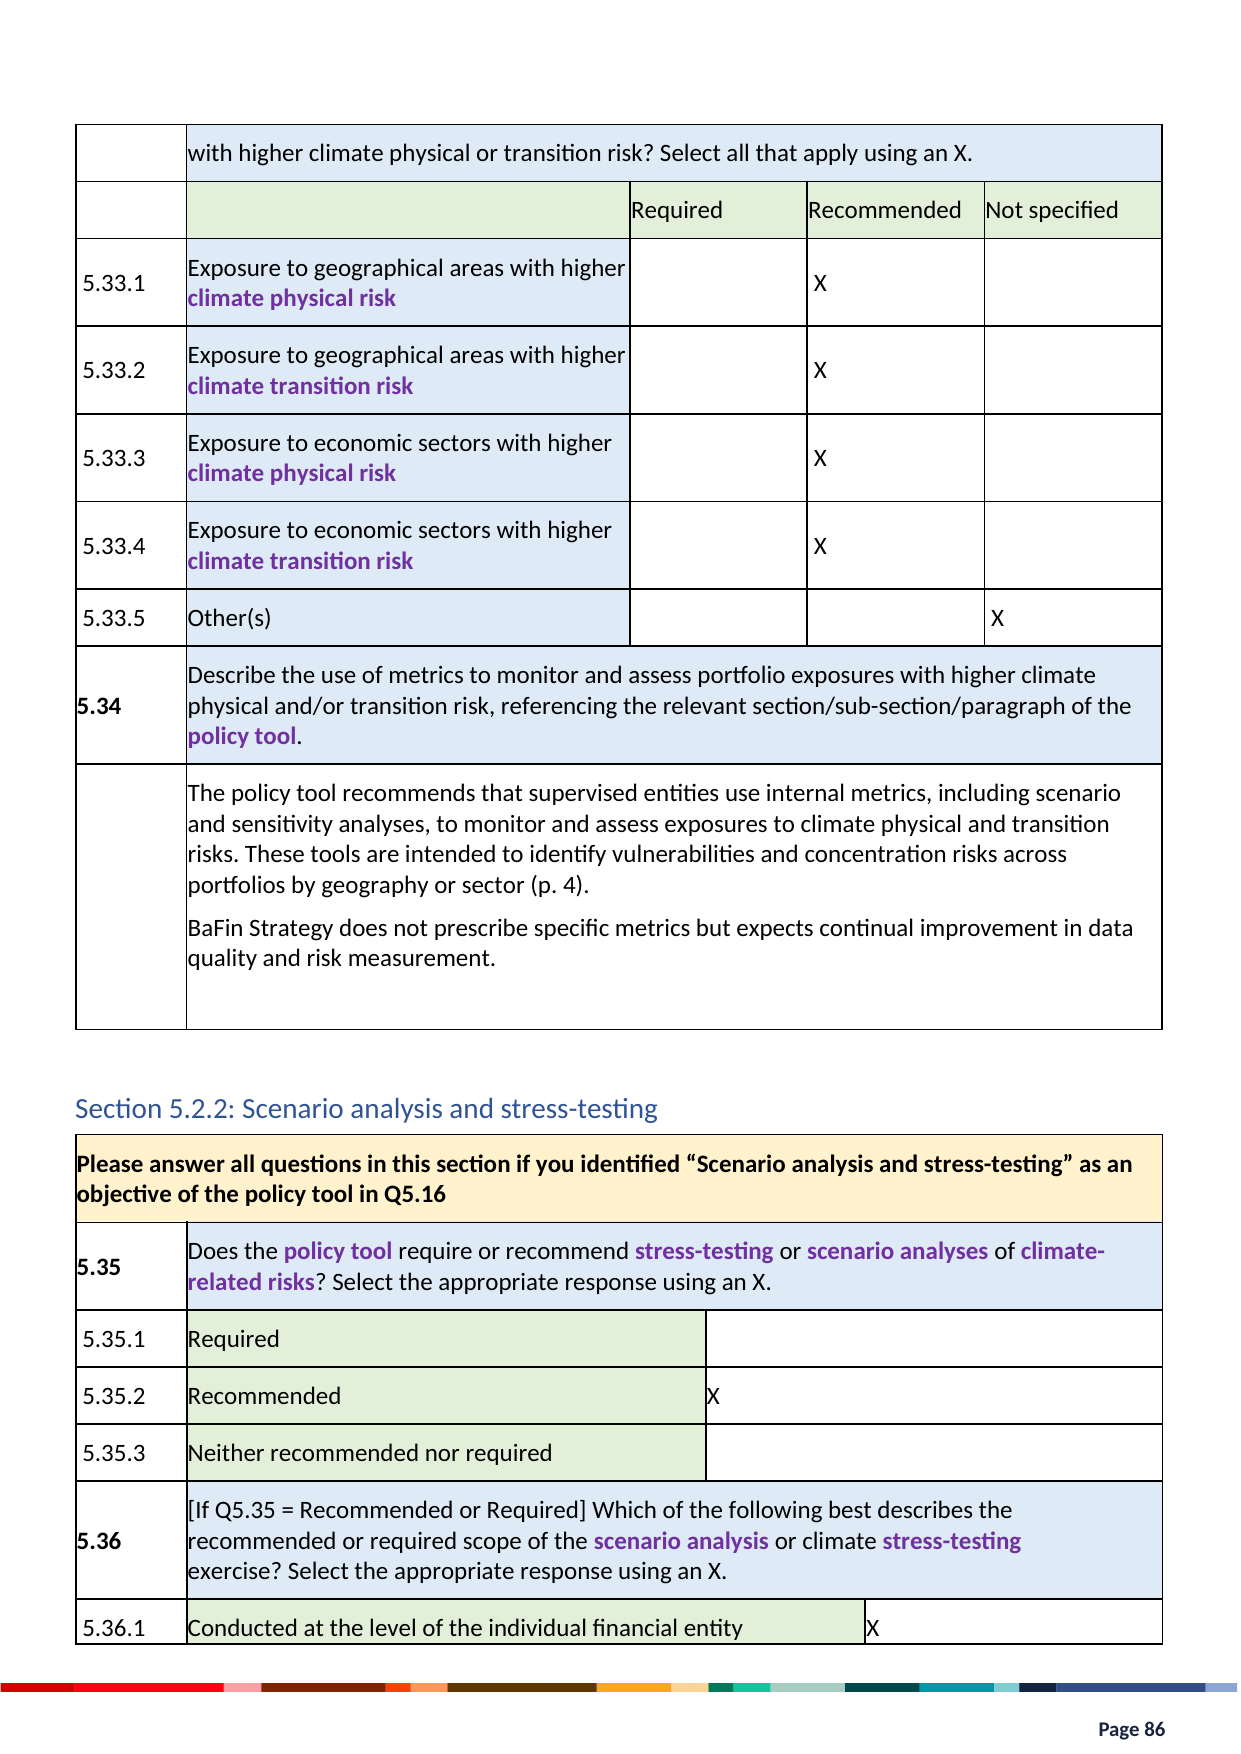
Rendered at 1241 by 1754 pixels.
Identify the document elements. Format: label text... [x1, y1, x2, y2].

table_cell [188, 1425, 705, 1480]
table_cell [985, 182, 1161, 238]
subtitle Section 5.2.2: Scenario analysis and stress-testing [75, 1090, 1165, 1125]
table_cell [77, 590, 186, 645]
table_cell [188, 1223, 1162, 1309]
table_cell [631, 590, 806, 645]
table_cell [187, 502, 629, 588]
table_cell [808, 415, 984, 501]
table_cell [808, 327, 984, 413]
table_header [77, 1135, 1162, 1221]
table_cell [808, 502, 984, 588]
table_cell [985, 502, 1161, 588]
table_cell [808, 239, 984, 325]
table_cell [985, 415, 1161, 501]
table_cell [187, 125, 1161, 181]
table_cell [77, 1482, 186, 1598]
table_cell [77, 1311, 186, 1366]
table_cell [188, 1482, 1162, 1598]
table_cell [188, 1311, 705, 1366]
picture [0, 1683, 1236, 1692]
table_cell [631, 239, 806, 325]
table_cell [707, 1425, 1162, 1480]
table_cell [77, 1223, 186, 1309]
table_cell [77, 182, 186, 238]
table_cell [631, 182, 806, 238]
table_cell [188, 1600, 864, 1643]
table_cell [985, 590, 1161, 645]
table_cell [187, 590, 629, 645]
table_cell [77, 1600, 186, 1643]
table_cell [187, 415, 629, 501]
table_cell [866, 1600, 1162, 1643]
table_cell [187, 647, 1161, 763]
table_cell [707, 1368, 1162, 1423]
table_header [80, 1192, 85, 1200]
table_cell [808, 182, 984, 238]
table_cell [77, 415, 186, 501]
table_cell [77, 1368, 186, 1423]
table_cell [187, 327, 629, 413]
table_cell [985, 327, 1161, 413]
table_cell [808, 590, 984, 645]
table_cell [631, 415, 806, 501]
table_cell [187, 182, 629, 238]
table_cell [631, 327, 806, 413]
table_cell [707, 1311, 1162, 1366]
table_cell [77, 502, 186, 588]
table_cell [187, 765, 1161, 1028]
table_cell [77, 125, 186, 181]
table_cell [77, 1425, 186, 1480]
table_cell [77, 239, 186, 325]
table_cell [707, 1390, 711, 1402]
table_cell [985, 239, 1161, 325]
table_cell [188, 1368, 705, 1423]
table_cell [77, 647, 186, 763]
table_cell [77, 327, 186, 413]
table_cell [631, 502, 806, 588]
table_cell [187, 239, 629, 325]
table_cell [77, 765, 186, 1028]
